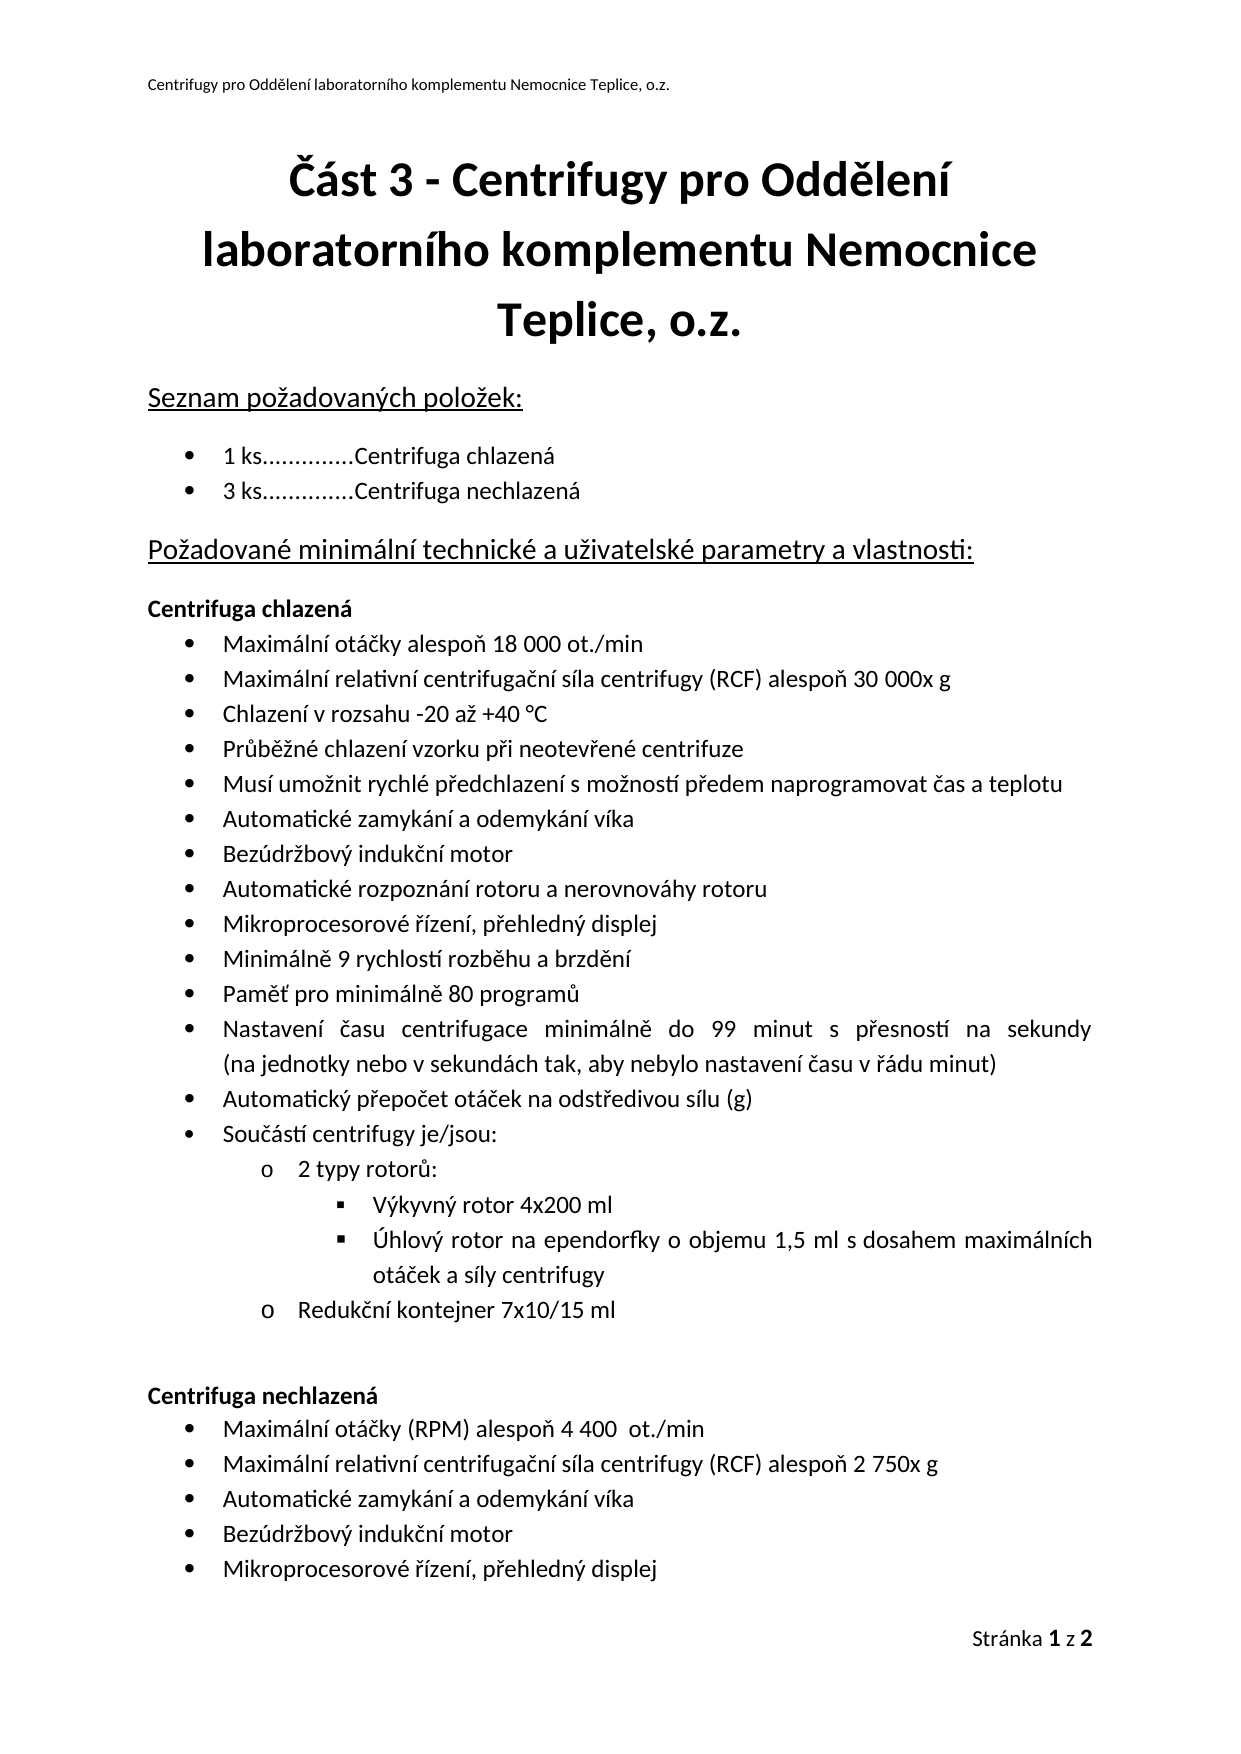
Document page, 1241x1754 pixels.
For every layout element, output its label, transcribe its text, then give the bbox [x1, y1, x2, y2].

list Bezúdržbový indukční motor [185, 1518, 1093, 1548]
list Musí umožnit rychlé předchlazení s možností předem naprogramovat čas a teplotu [185, 768, 1093, 799]
list Maximální otáčky (RPM) alespoň 4 400 ot./min [185, 1413, 1093, 1443]
list 1 ks Centrifuga chlazená [185, 441, 1093, 471]
list Automatické rozpoznání rotoru a nerovnováhy rotoru [185, 873, 1093, 904]
list Automatické zamykání a odemykání víka [185, 1483, 1093, 1513]
list Nastavení času centrifugace minimálně do 99 minut s přesností na sekundy (na jednotky nebo v sekundách tak, aby nebylo nastavení času v řádu minut) [185, 1013, 1093, 1079]
text Centrifuga nechlazená [148, 1380, 1093, 1410]
list Mikroprocesorové řízení, přehledný displej [185, 908, 1093, 939]
list Paměť pro minimálně 80 programů [185, 978, 1093, 1009]
list Redukční kontejner 7x10/15 ml [260, 1294, 1093, 1326]
text Požadované minimální technické a uživatelské parametry a vlastnosti: [148, 531, 1093, 567]
list Maximální otáčky alespoň 18 000 ot./min [185, 628, 1093, 659]
list Součástí centrifugy je/jsou: [185, 1118, 1093, 1149]
list Chlazení v rozsahu -20 až +40 °C [185, 698, 1093, 729]
list Úhlový rotor na ependorfky o objemu 1,5 ml s dosahem maximálních otáček a síly centrifugy [335, 1224, 1093, 1289]
list 2 typy rotorů: [260, 1153, 1093, 1184]
text Seznam požadovaných položek: [148, 379, 1093, 414]
list Automatický přepočet otáček na odstředivou sílu (g) [185, 1083, 1093, 1114]
text Centrifuga chlazená [148, 593, 1093, 624]
list Minimálně 9 rychlostí rozběhu a brzdění [185, 943, 1093, 974]
list Mikroprocesorové řízení, přehledný displej [185, 1553, 1093, 1583]
list Výkyvný rotor 4x200 ml [335, 1189, 1093, 1219]
list Průběžné chlazení vzorku při neotevřené centrifuze [185, 733, 1093, 764]
list Bezúdržbový indukční motor [185, 838, 1093, 869]
list Maximální relativní centrifugační síla centrifugy (RCF) alespoň 2 750x g [185, 1448, 1093, 1478]
list Maximální relativní centrifugační síla centrifugy (RCF) alespoň 30 000x g [185, 663, 1093, 694]
list 3 ks Centrifuga nechlazená [185, 476, 1093, 506]
text Část 3 - Centrifugy pro Oddělení laboratorního komplementu Nemocnice Teplice, o.z. [148, 148, 1093, 349]
list Automatické zamykání a odemykání víka [185, 803, 1093, 834]
